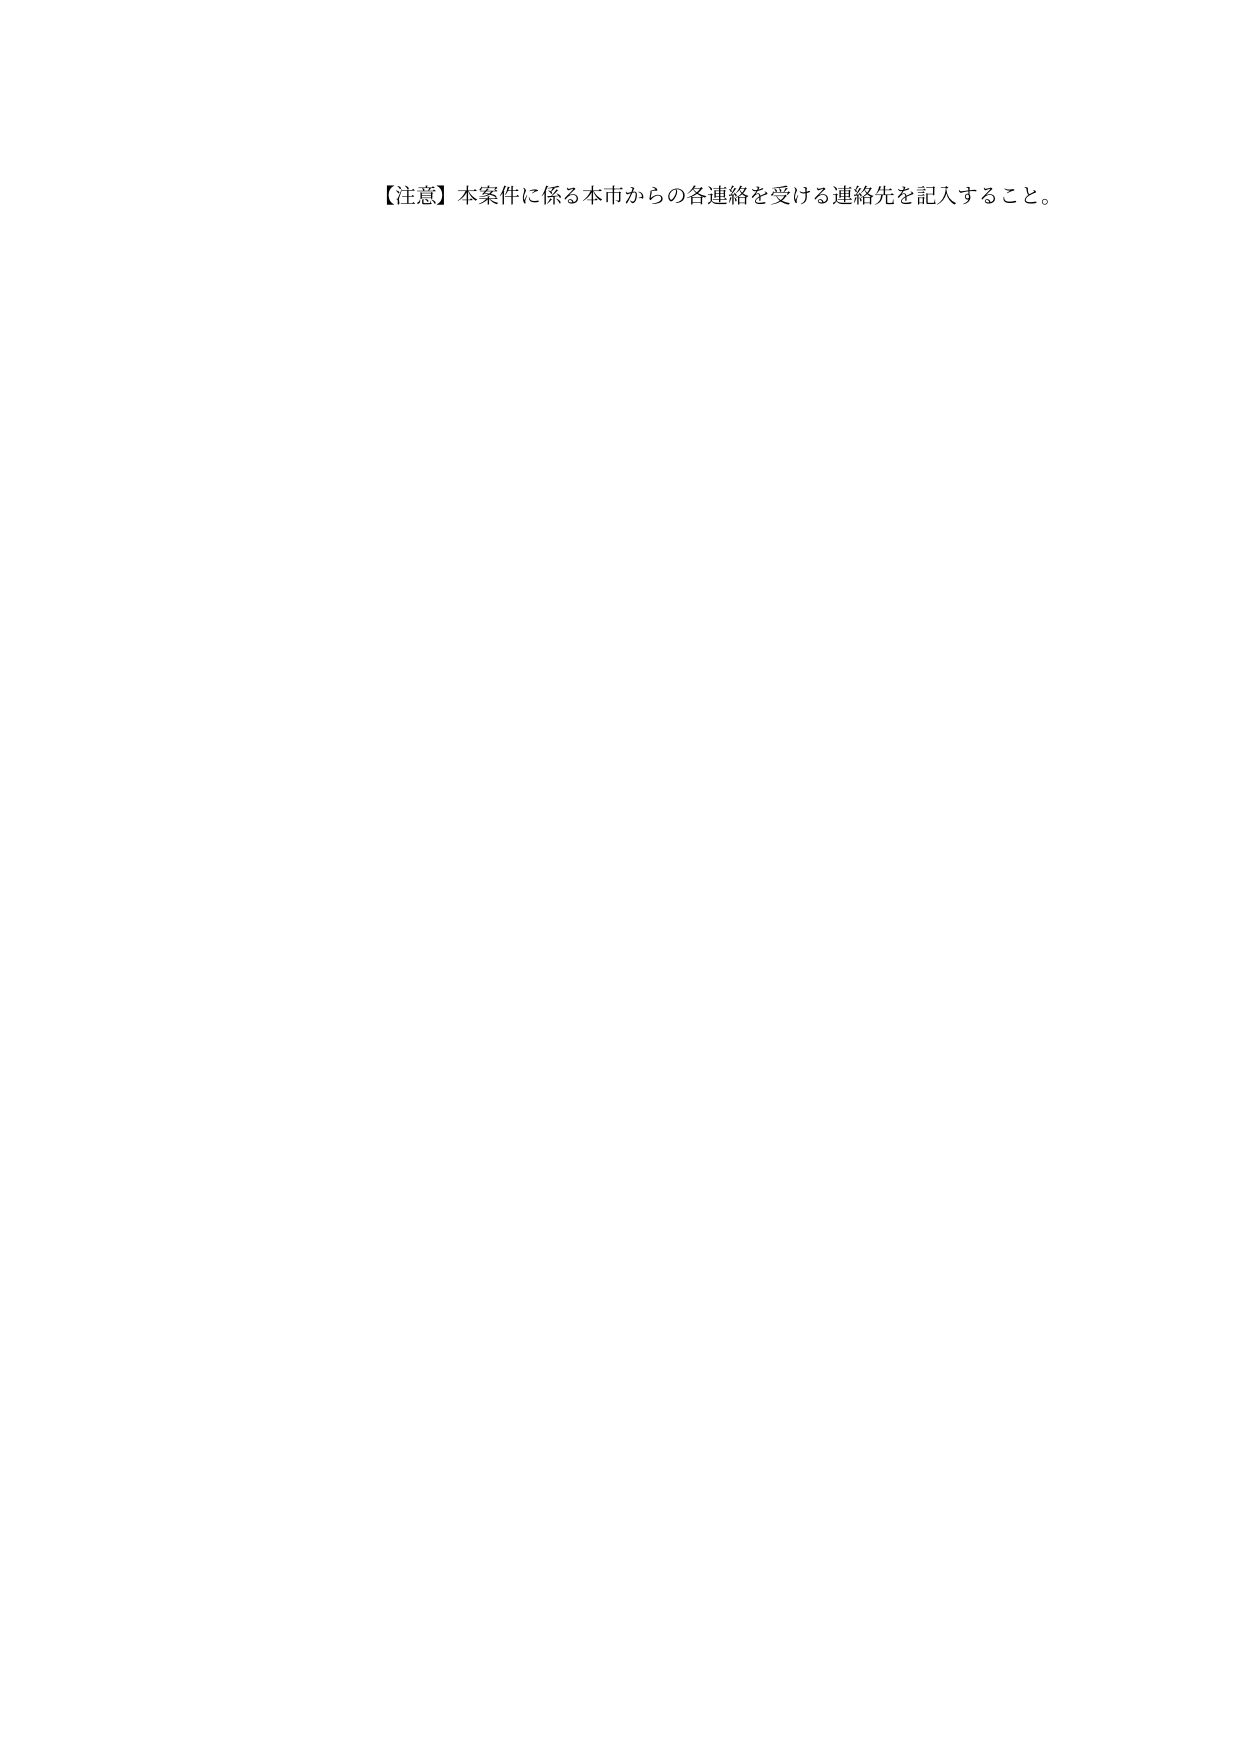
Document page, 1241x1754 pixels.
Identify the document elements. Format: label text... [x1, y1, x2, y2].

text 【注意】本案件に係る本市からの各連絡を受ける連絡先を記入すること。 [177, 176, 1063, 213]
